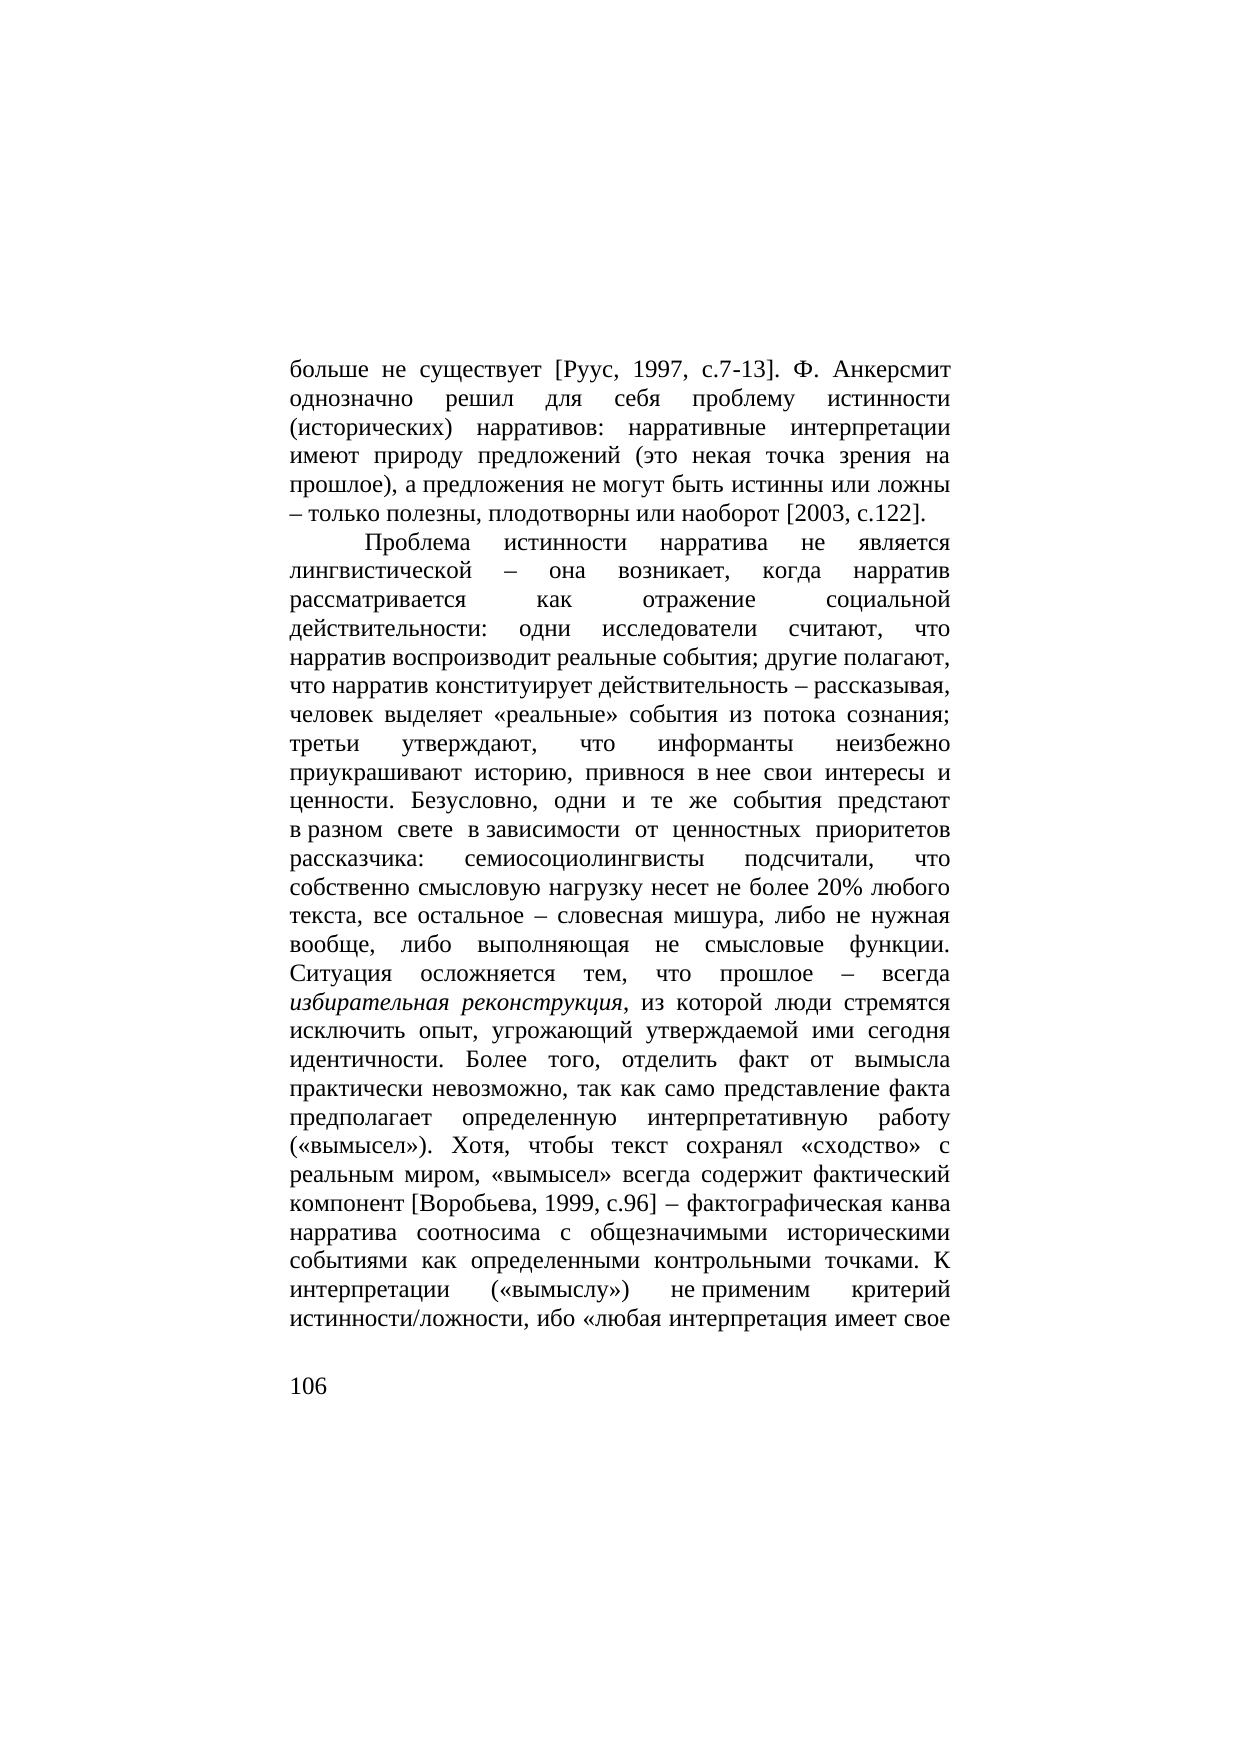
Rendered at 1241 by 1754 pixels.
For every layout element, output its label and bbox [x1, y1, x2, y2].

text [289, 354, 951, 527]
text [289, 527, 951, 1332]
